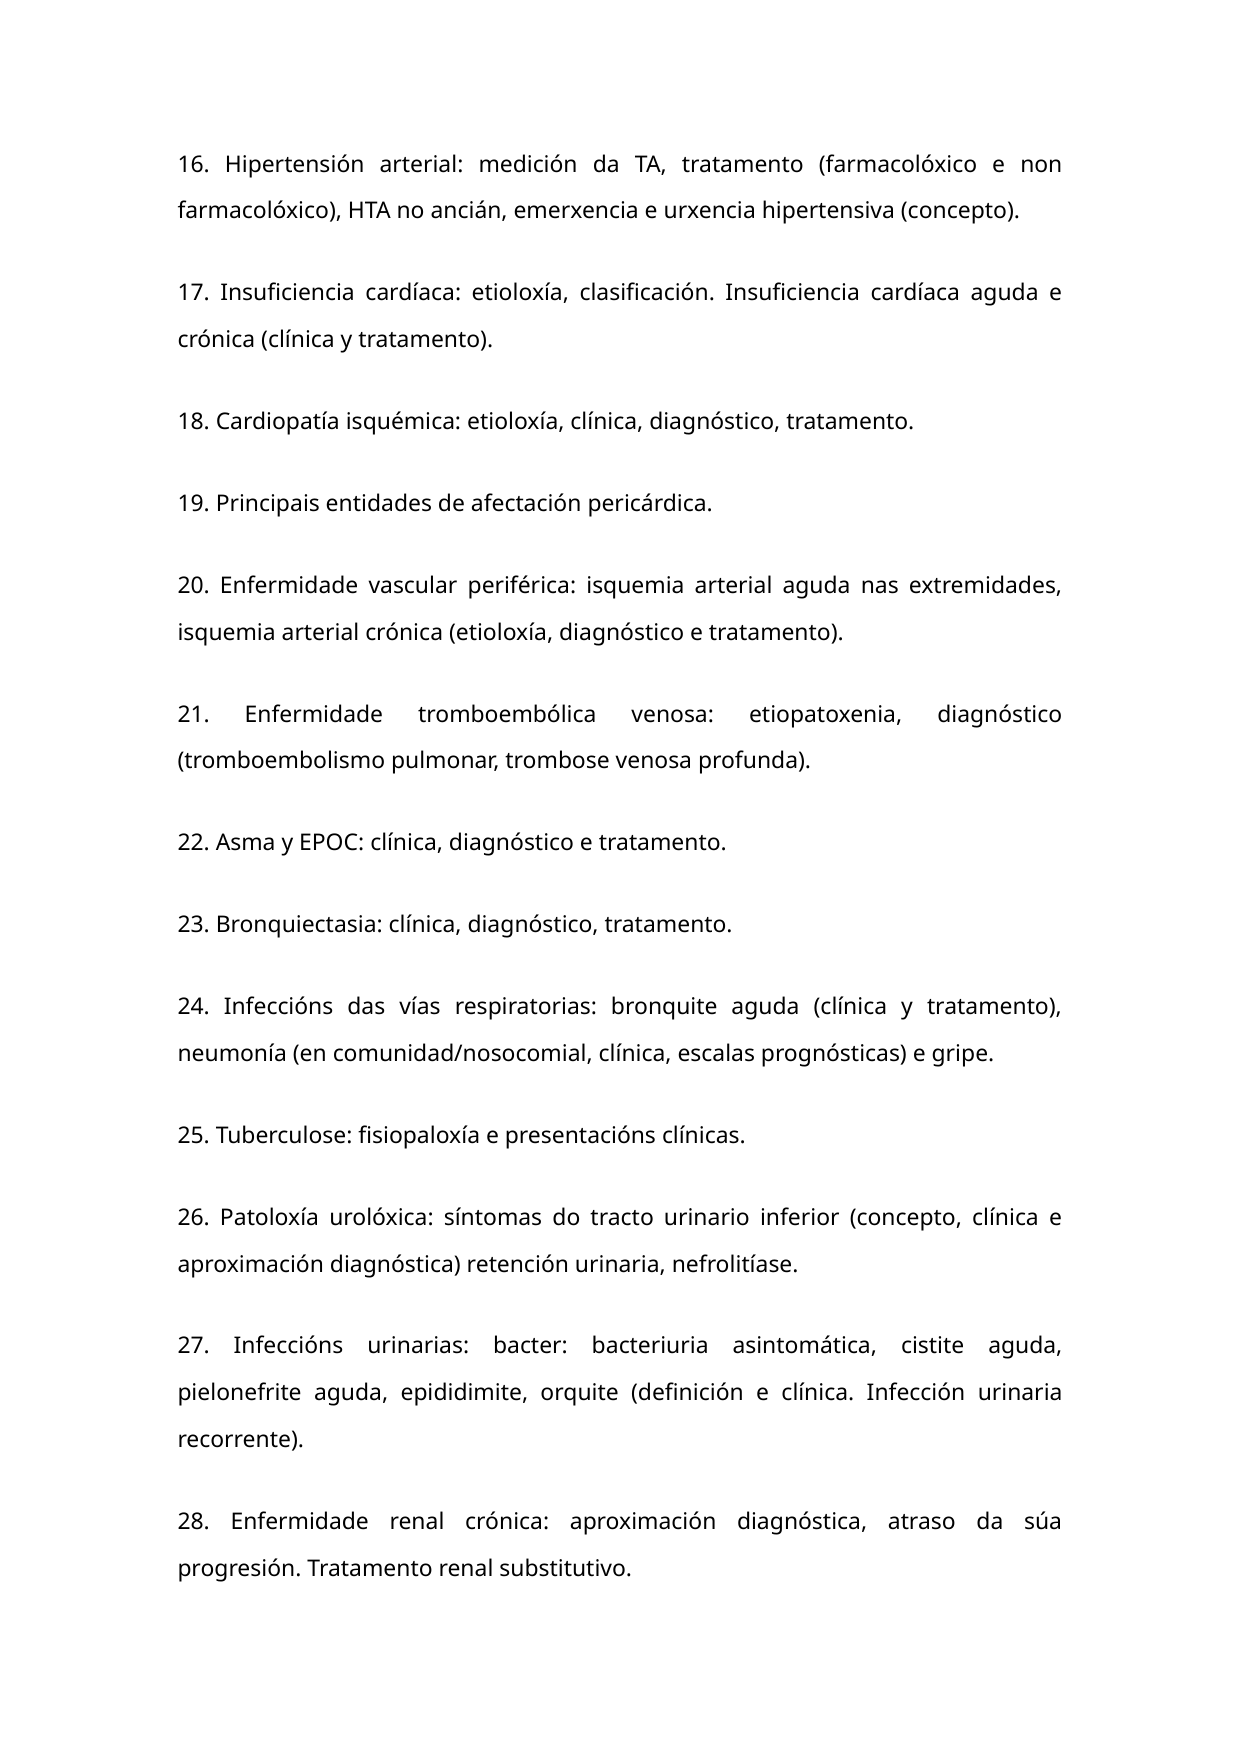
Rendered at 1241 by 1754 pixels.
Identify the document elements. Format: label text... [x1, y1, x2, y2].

text 18. Cardiopatía isquémica: etioloxía, clínica, diagnóstico, tratamento. [177, 405, 1063, 436]
text 25. Tuberculose: fisiopaloxía e presentacións clínicas. [177, 1119, 1063, 1150]
text 23. Bronquiectasia: clínica, diagnóstico, tratamento. [177, 908, 1063, 939]
text 19. Principais entidades de afectación pericárdica. [177, 487, 1063, 518]
text 17. Insuficiencia cardíaca: etioloxía, clasificación. Insuficiencia cardíaca aguda e crónica (clínica y tratamento). [177, 276, 1063, 354]
text 22. Asma y EPOC: clínica, diagnóstico e tratamento. [177, 826, 1063, 858]
text 26. Patoloxía urolóxica: síntomas do tracto urinario inferior (concepto, clínica e aproximación diagnóstica) retención urinaria, nefrolitíase. [177, 1201, 1063, 1279]
text 21. Enfermidade tromboembólica venosa: etiopatoxenia, diagnóstico (tromboembolismo pulmonar, trombose venosa profunda). [177, 698, 1063, 776]
text 24. Infeccións das vías respiratorias: bronquite aguda (clínica y tratamento), neumonía (en comunidad/nosocomial, clínica, escalas prognósticas) e gripe. [177, 990, 1063, 1068]
text 27. Infeccións urinarias: bacter: bacteriuria asintomática, cistite aguda, pielonefrite aguda, epididimite, orquite (definición e clínica. Infección urinaria recorrente). [177, 1329, 1063, 1454]
text 20. Enfermidade vascular periférica: isquemia arterial aguda nas extremidades, isquemia arterial crónica (etioloxía, diagnóstico e tratamento). [177, 569, 1063, 647]
text 16. Hipertensión arterial: medición da TA, tratamento (farmacolóxico e non farmacolóxico), HTA no ancián, emerxencia e urxencia hipertensiva (concepto). [177, 148, 1063, 226]
text 28. Enfermidade renal crónica: aproximación diagnóstica, atraso da súa progresión. Tratamento renal substitutivo. [177, 1505, 1063, 1583]
